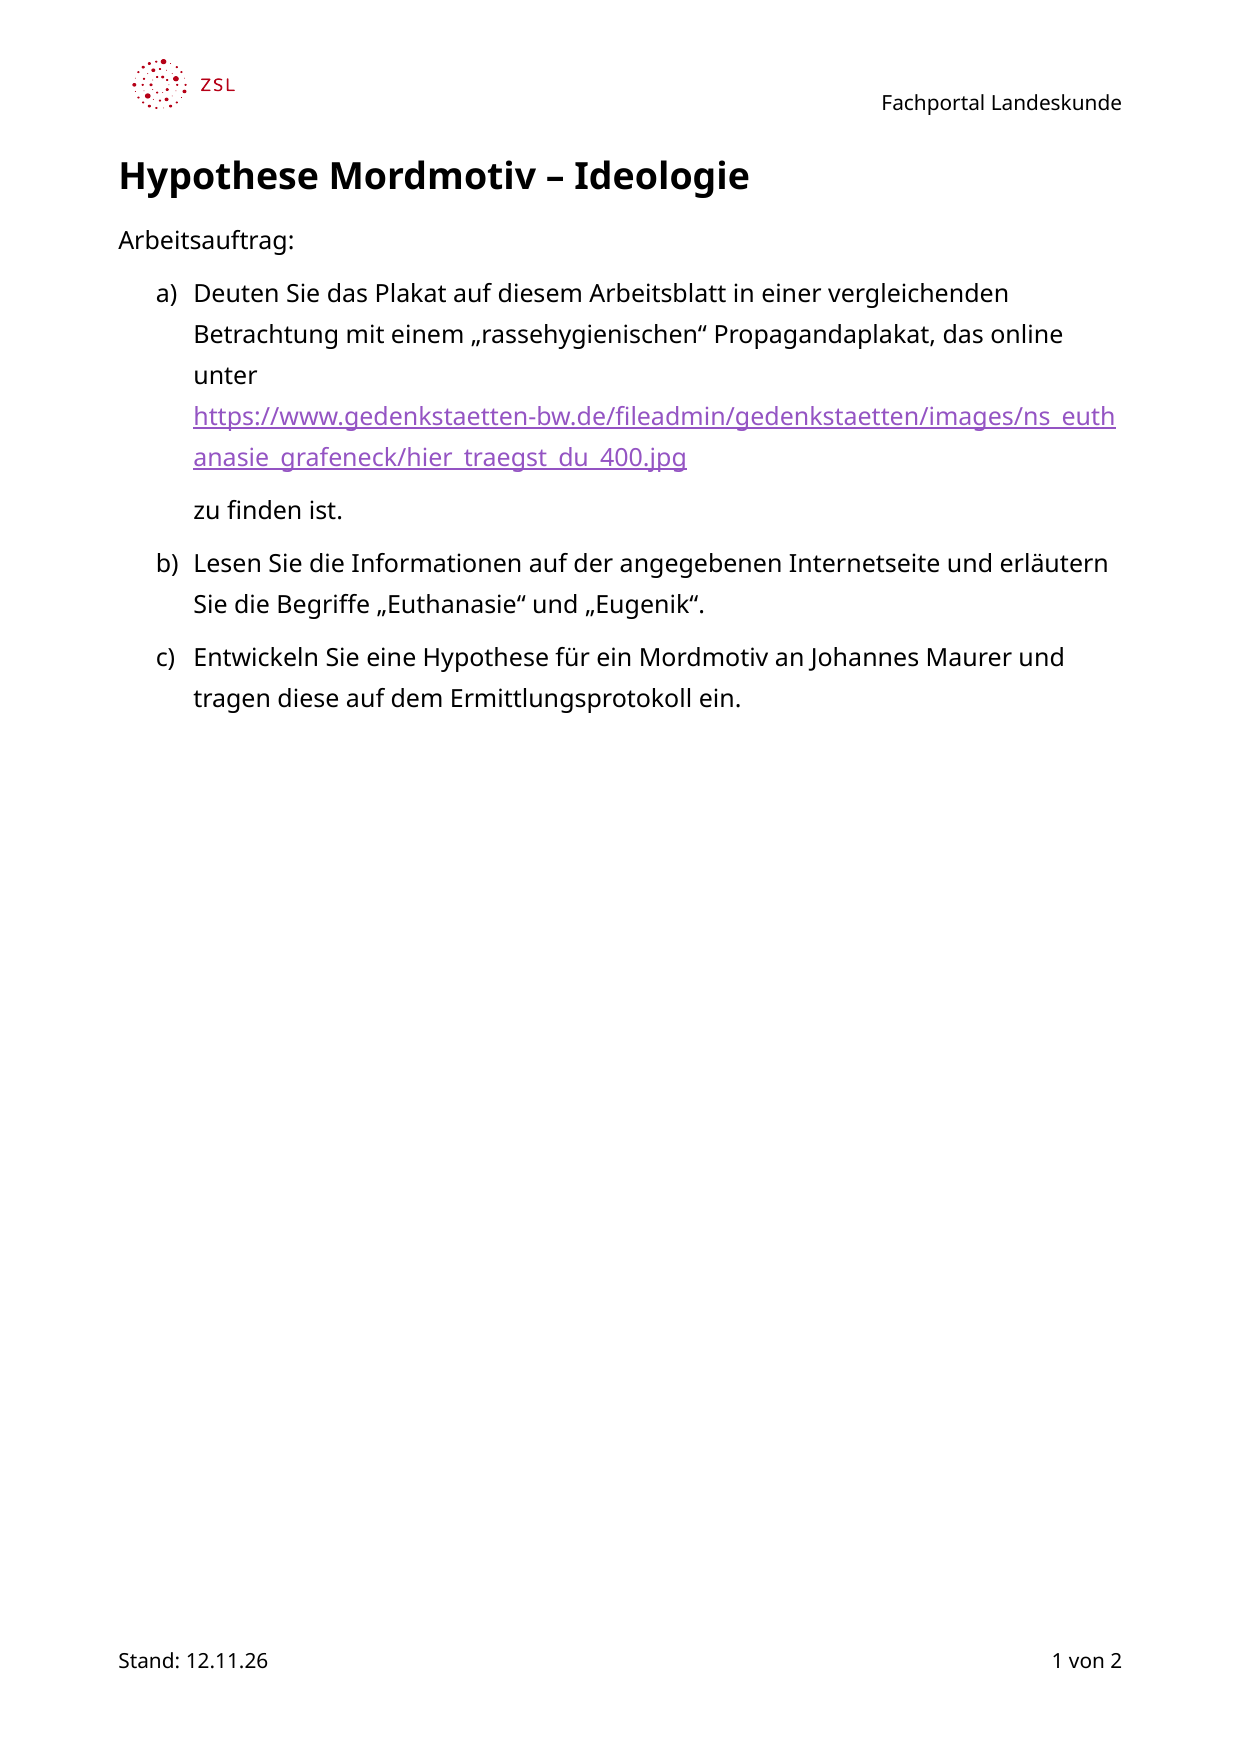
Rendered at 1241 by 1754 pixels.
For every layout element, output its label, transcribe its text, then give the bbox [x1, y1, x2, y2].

picture [118, 46, 248, 122]
subtitle Hypothese Mordmotiv – Ideologie [118, 149, 1122, 200]
list Lesen Sie die Informationen auf der angegebenen Internetseite und erläutern Sie die Begriffe „Euthanasie“ und „Eugenik“. [156, 546, 1122, 621]
list Entwickeln Sie eine Hypothese für ein Mordmotiv an Johannes Maurer und tragen diese auf dem Ermittlungsprotokoll ein. [156, 640, 1122, 715]
list Deuten Sie das Plakat auf diesem Arbeitsblatt in einer vergleichenden Betrachtung mit einem „rassehygienischen“ Propagandaplakat, das online unter https://www.gedenkstaetten-bw.de/fileadmin/gedenkstaetten/images/ns_euthanasie_grafeneck/hier_traegst_du_400.jpg [156, 276, 1122, 473]
text zu finden ist. [193, 492, 1122, 527]
text Arbeitsauftrag: [118, 223, 1122, 257]
